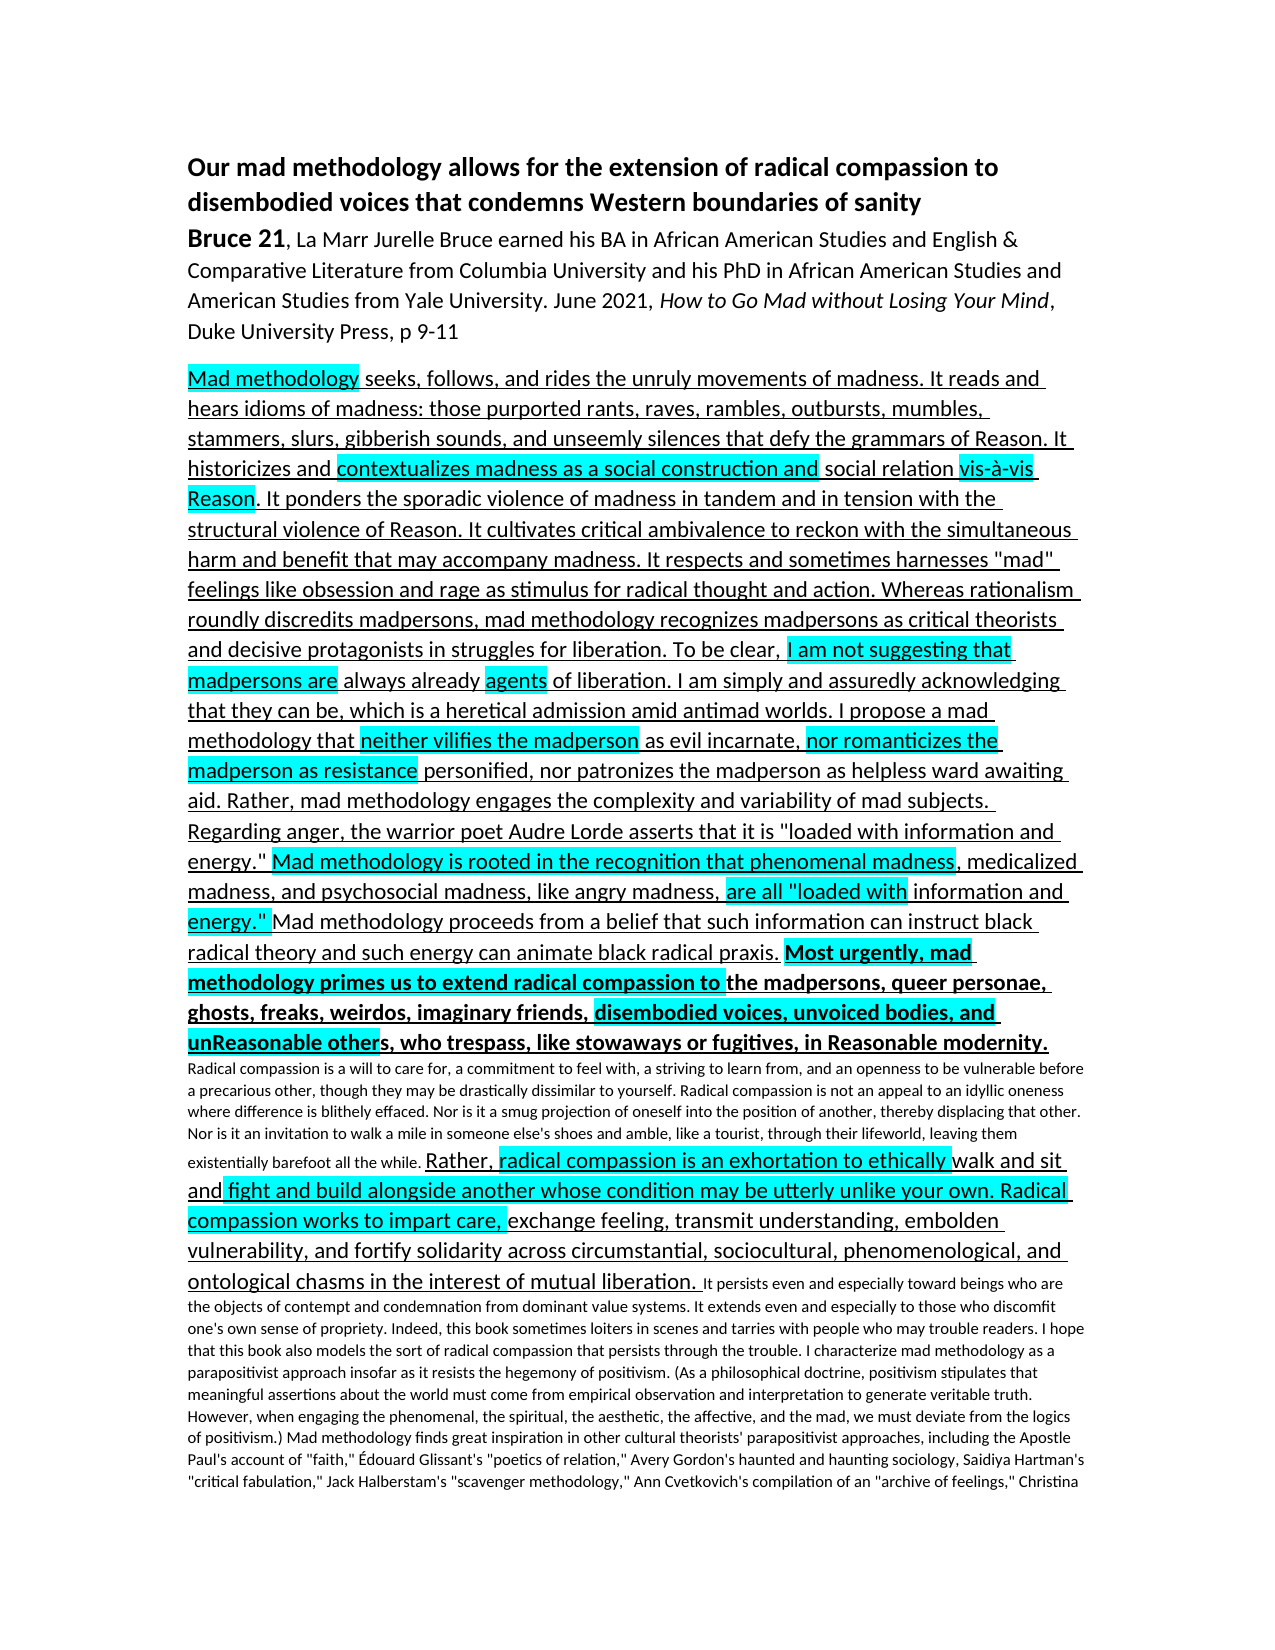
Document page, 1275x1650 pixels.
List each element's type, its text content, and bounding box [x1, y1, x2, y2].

subtitle Our mad methodology allows for the extension of radical compassion to disembodied voices that condemns Western boundaries of sanity [187, 150, 1087, 219]
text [187, 364, 1087, 1492]
text Bruce 21, La Marr Jurelle Bruce earned his BA in African American Studies and English & Comparative Literature from Columbia University and his PhD in African American Studies and American Studies from Yale University. June 2021, How to Go Mad without Losing Your Mind, Duke University Press, p 9-11 [187, 221, 1087, 345]
